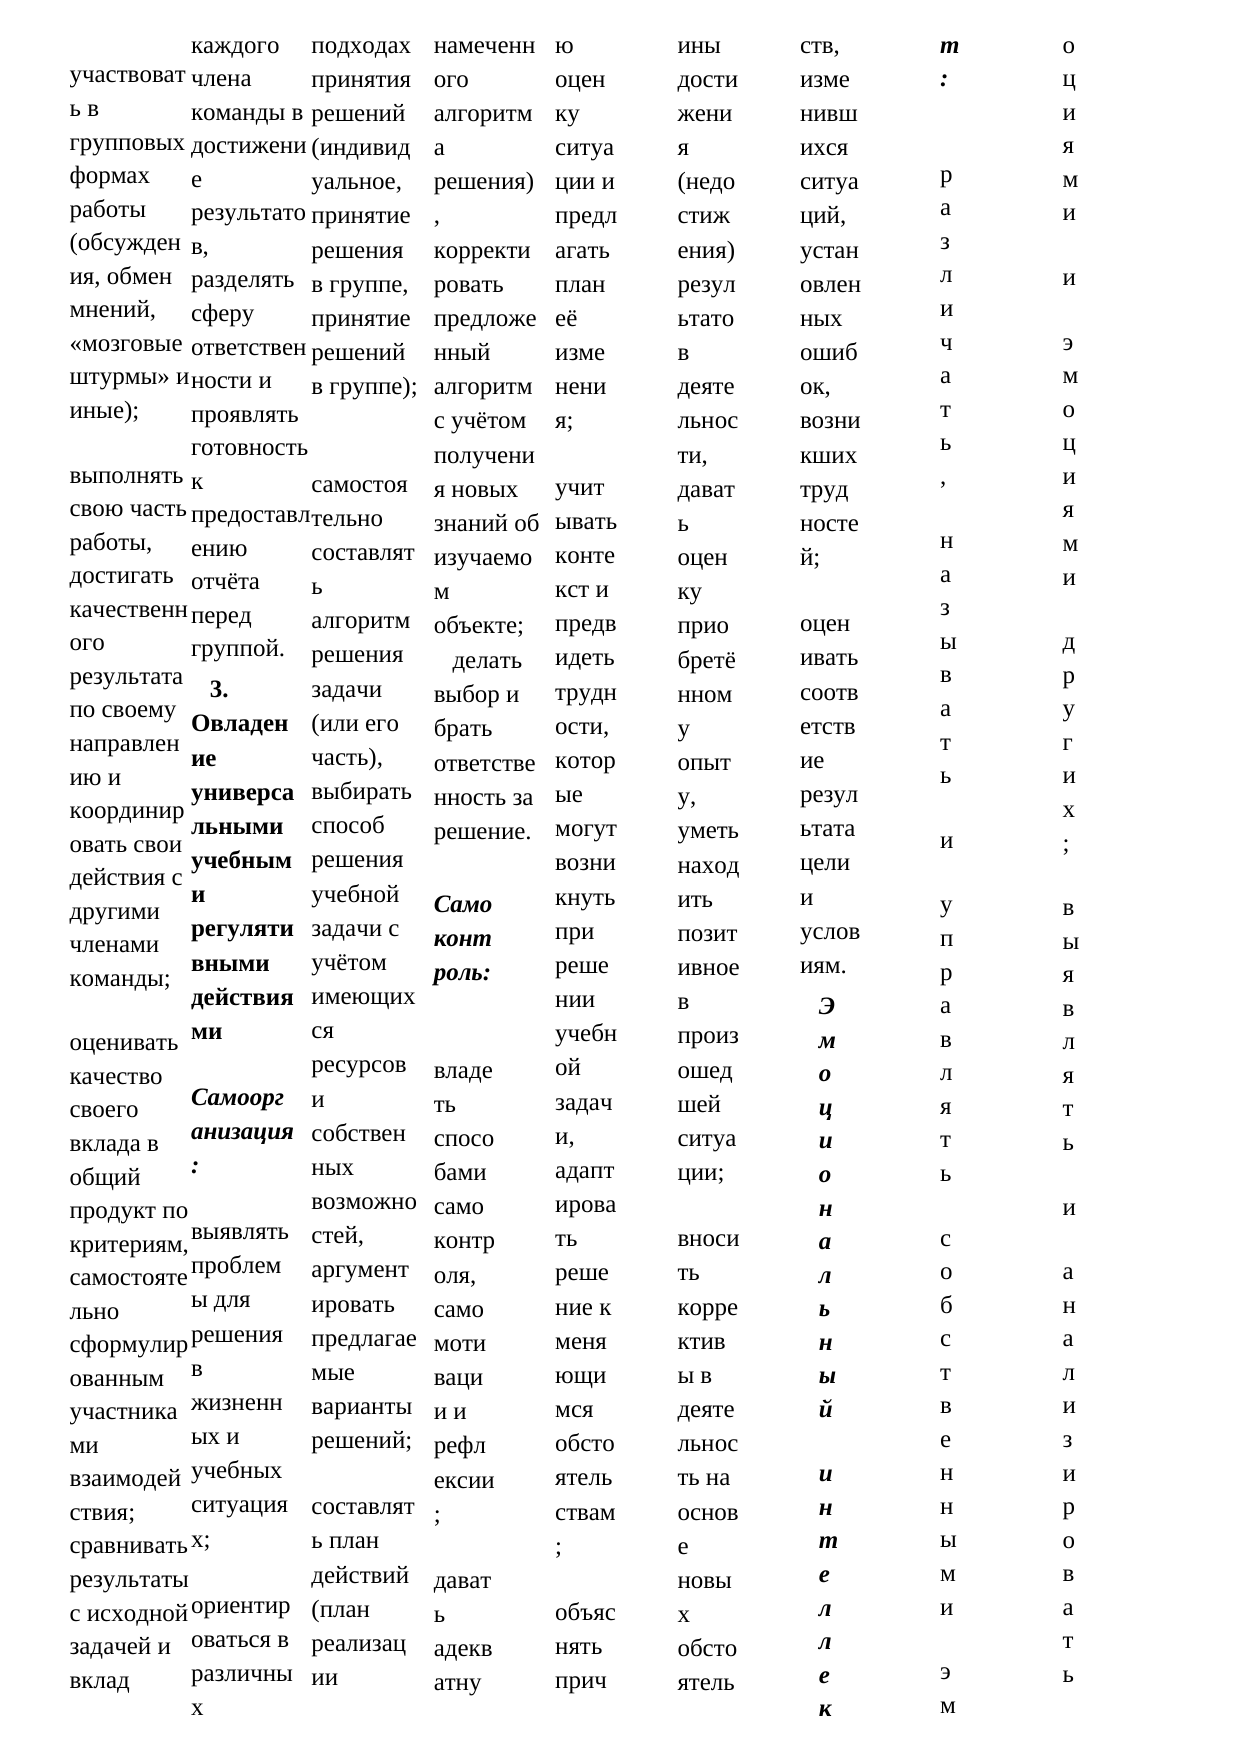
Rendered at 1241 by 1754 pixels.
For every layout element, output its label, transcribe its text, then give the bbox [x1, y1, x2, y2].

text 3. Овладение универсальными учебными регулятивными действиями Самоорганизация: выявлять проблемы для решения в жизненных и учебных ситуациях; ориентироваться в различных подходах принятия решений (индивидуальное, принятие решения в группе, принятие решений в группе); самостоятельно составлять алгоритм решения задачи (или его часть), выбирать способ решения учебной задачи с учётом имеющихся ресурсов и собственных возможностей, аргументировать предлагаемые варианты решений; составлять план действий (план реализации намеченного алгоритма решения), корректировать предложенный алгоритм с учётом получения новых знаний об изучаемом объекте; делать выбор и брать ответственность за решение. [433, 30, 540, 845]
text Самоконтроль: владеть способами самоконтроля, самомотивации и рефлексии; давать адекватную оценку ситуации и предлагать план её изменения; учитывать контекст и предвидеть трудности, которые могут возникнуть при решении учебной задачи, адаптировать решение к меняющимся обстоятельствам; объяснять причины достижения (недостижения) результатов деятельности, давать оценку приобретённому опыту, уметь находить позитивное в произошедшей ситуации; вносить коррективы в деятельность на основе новых обстоятельств, изменившихся ситуаций, установленных ошибок, возникших трудностей; оценивать соответствие результата цели и условиям. [677, 30, 740, 1696]
text Самоконтроль: владеть способами самоконтроля, самомотивации и рефлексии; давать адекватную оценку ситуации и предлагать план её изменения; учитывать контекст и предвидеть трудности, которые могут возникнуть при решении учебной задачи, адаптировать решение к меняющимся обстоятельствам; объяснять причины достижения (недостижения) результатов деятельности, давать оценку приобретённому опыту, уметь находить позитивное в произошедшей ситуации; вносить коррективы в деятельность на основе новых обстоятельств, изменившихся ситуаций, установленных ошибок, возникших трудностей; оценивать соответствие результата цели и условиям. [433, 857, 495, 1696]
text Самоконтроль: владеть способами самоконтроля, самомотивации и рефлексии; давать адекватную оценку ситуации и предлагать план её изменения; учитывать контекст и предвидеть трудности, которые могут возникнуть при решении учебной задачи, адаптировать решение к меняющимся обстоятельствам; объяснять причины достижения (недостижения) результатов деятельности, давать оценку приобретённому опыту, уметь находить позитивное в произошедшей ситуации; вносить коррективы в деятельность на основе новых обстоятельств, изменившихся ситуаций, установленных ошибок, возникших трудностей; оценивать соответствие результата цели и условиям. [555, 30, 617, 1694]
text 3. Овладение универсальными учебными регулятивными действиями Самоорганизация: выявлять проблемы для решения в жизненных и учебных ситуациях; ориентироваться в различных подходах принятия решений (индивидуальное, принятие решения в группе, принятие решений в группе); самостоятельно составлять алгоритм решения задачи (или его часть), выбирать способ решения учебной задачи с учётом имеющихся ресурсов и собственных возможностей, аргументировать предлагаемые варианты решений; составлять план действий (план реализации намеченного алгоритма решения), корректировать предложенный алгоритм с учётом получения новых знаний об изучаемом объекте; делать выбор и брать ответственность за решение. [191, 674, 296, 1721]
text Самоконтроль: владеть способами самоконтроля, самомотивации и рефлексии; давать адекватную оценку ситуации и предлагать план её изменения; учитывать контекст и предвидеть трудности, которые могут возникнуть при решении учебной задачи, адаптировать решение к меняющимся обстоятельствам; объяснять причины достижения (недостижения) результатов деятельности, давать оценку приобретённому опыту, уметь находить позитивное в произошедшей ситуации; вносить коррективы в деятельность на основе новых обстоятельств, изменившихся ситуаций, установленных ошибок, возникших трудностей; оценивать соответствие результата цели и условиям. [800, 30, 861, 979]
text 3. Овладение универсальными учебными регулятивными действиями Самоорганизация: выявлять проблемы для решения в жизненных и учебных ситуациях; ориентироваться в различных подходах принятия решений (индивидуальное, принятие решения в группе, принятие решений в группе); самостоятельно составлять алгоритм решения задачи (или его часть), выбирать способ решения учебной задачи с учётом имеющихся ресурсов и собственных возможностей, аргументировать предлагаемые варианты решений; составлять план действий (план реализации намеченного алгоритма решения), корректировать предложенный алгоритм с учётом получения новых знаний об изучаемом объекте; делать выбор и брать ответственность за решение. [311, 30, 418, 1691]
text участвовать в групповых формах работы (обсуждения, обмен мнений, «мозговые штурмы» и иные); выполнять свою часть работы, достигать качественного результата по своему направлению и координировать свои действия с другими членами команды; оценивать качество своего вклада в общий продукт по критериям, самостоятельно сформулированным участниками взаимодействия; сравнивать результаты с исходной задачей и вклад каждого члена команды в достижение результатов, разделять сферу ответственности и проявлять готовность к предоставлению отчёта перед группой. [69, 30, 311, 1693]
